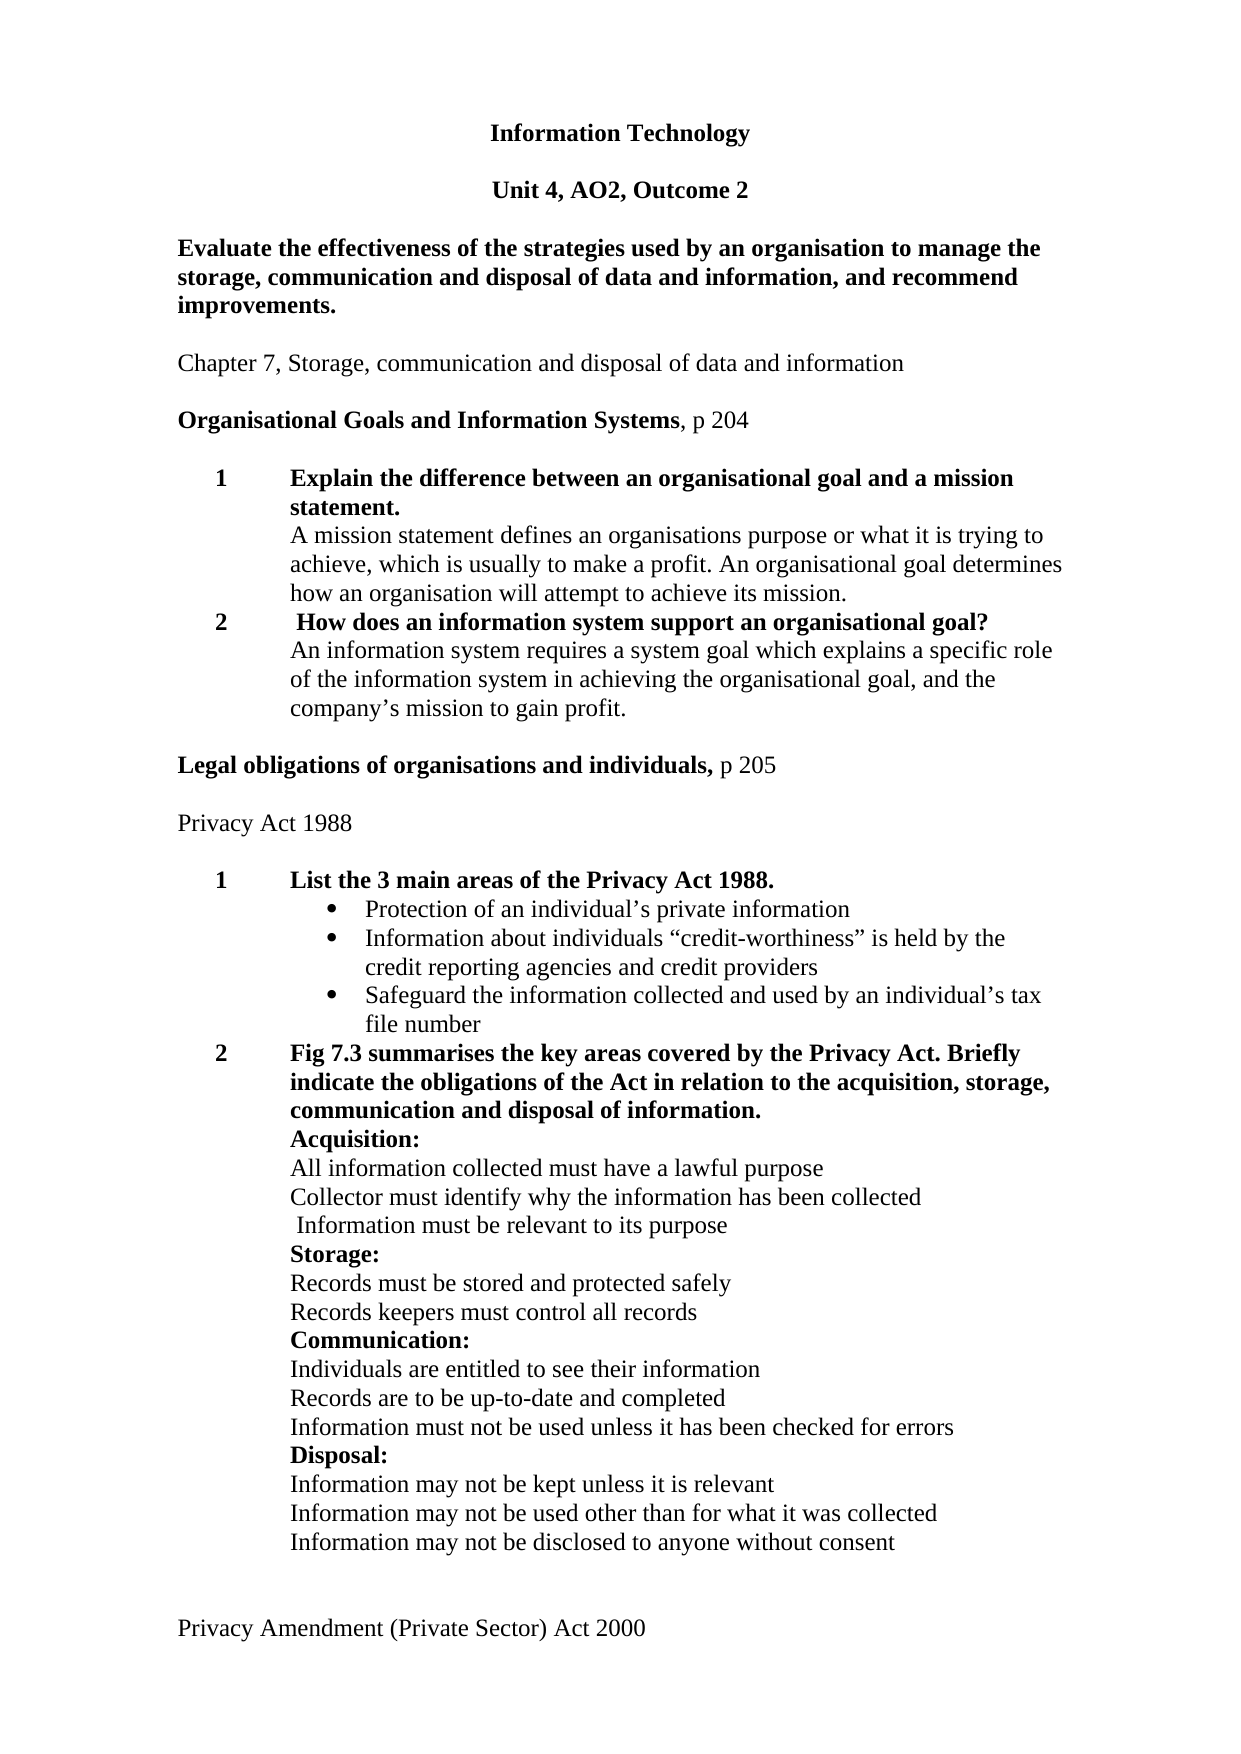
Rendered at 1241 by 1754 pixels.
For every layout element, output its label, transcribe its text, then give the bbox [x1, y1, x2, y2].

text Unit 4, AO2, Outcome 2 [177, 176, 1063, 204]
text Records must be stored and protected safely [290, 1268, 1063, 1297]
text An information system requires a system goal which explains a specific role of the information system in achieving the organisational goal, and the company’s mission to gain profit. [290, 636, 1063, 722]
text Acquisition: [290, 1124, 1063, 1153]
list Explain the difference between an organisational goal and a mission statement. [215, 463, 1063, 521]
text Records keepers must control all records [290, 1297, 1063, 1326]
text Collector must identify why the information has been collected [290, 1182, 1063, 1211]
list List the 3 main areas of the Privacy Act 1988. [215, 866, 1063, 894]
text All information collected must have a lawful purpose [290, 1153, 1063, 1182]
text Organisational Goals and Information Systems, p 204 [177, 406, 1063, 434]
text Legal obligations of organisations and individuals, p 205 [177, 751, 1063, 779]
text Privacy Amendment (Private Sector) Act 2000 [177, 1613, 1063, 1642]
text Evaluate the effectiveness of the strategies used by an organisation to manage the storage, communication and disposal of data and information, and recommend improvements. [177, 233, 1063, 319]
list How does an information system support an organisational goal? [215, 607, 1063, 636]
text Disposal: [290, 1441, 1063, 1469]
text Information may not be used other than for what it was collected [290, 1498, 1063, 1527]
text Information must be relevant to its purpose [290, 1211, 1063, 1239]
text Storage: [290, 1239, 1063, 1268]
text Communication: [290, 1326, 1063, 1354]
list Information about individuals “credit-worthiness” is held by the credit reporting agencies and credit providers [327, 923, 1063, 981]
list Safeguard the information collected and used by an individual’s tax file number [327, 981, 1063, 1038]
list Fig 7.3 summarises the key areas covered by the Privacy Act. Briefly indicate the obligations of the Act in relation to the acquisition, storage, communication and disposal of information. [215, 1038, 1063, 1124]
text Information must not be used unless it has been checked for errors [290, 1412, 1063, 1441]
text Individuals are entitled to see their information [290, 1354, 1063, 1383]
text Records are to be up-to-date and completed [290, 1383, 1063, 1412]
text Information Technology [177, 118, 1063, 147]
list Protection of an individual’s private information [327, 894, 1063, 923]
text Chapter 7, Storage, communication and disposal of data and information [177, 348, 1063, 377]
text Privacy Act 1988 [177, 808, 1063, 837]
text Information may not be disclosed to anyone without consent [290, 1527, 1063, 1556]
text Information may not be kept unless it is relevant [290, 1469, 1063, 1498]
text A mission statement defines an organisations purpose or what it is trying to achieve, which is usually to make a profit. An organisational goal determines how an organisation will attempt to achieve its mission. [290, 521, 1063, 607]
